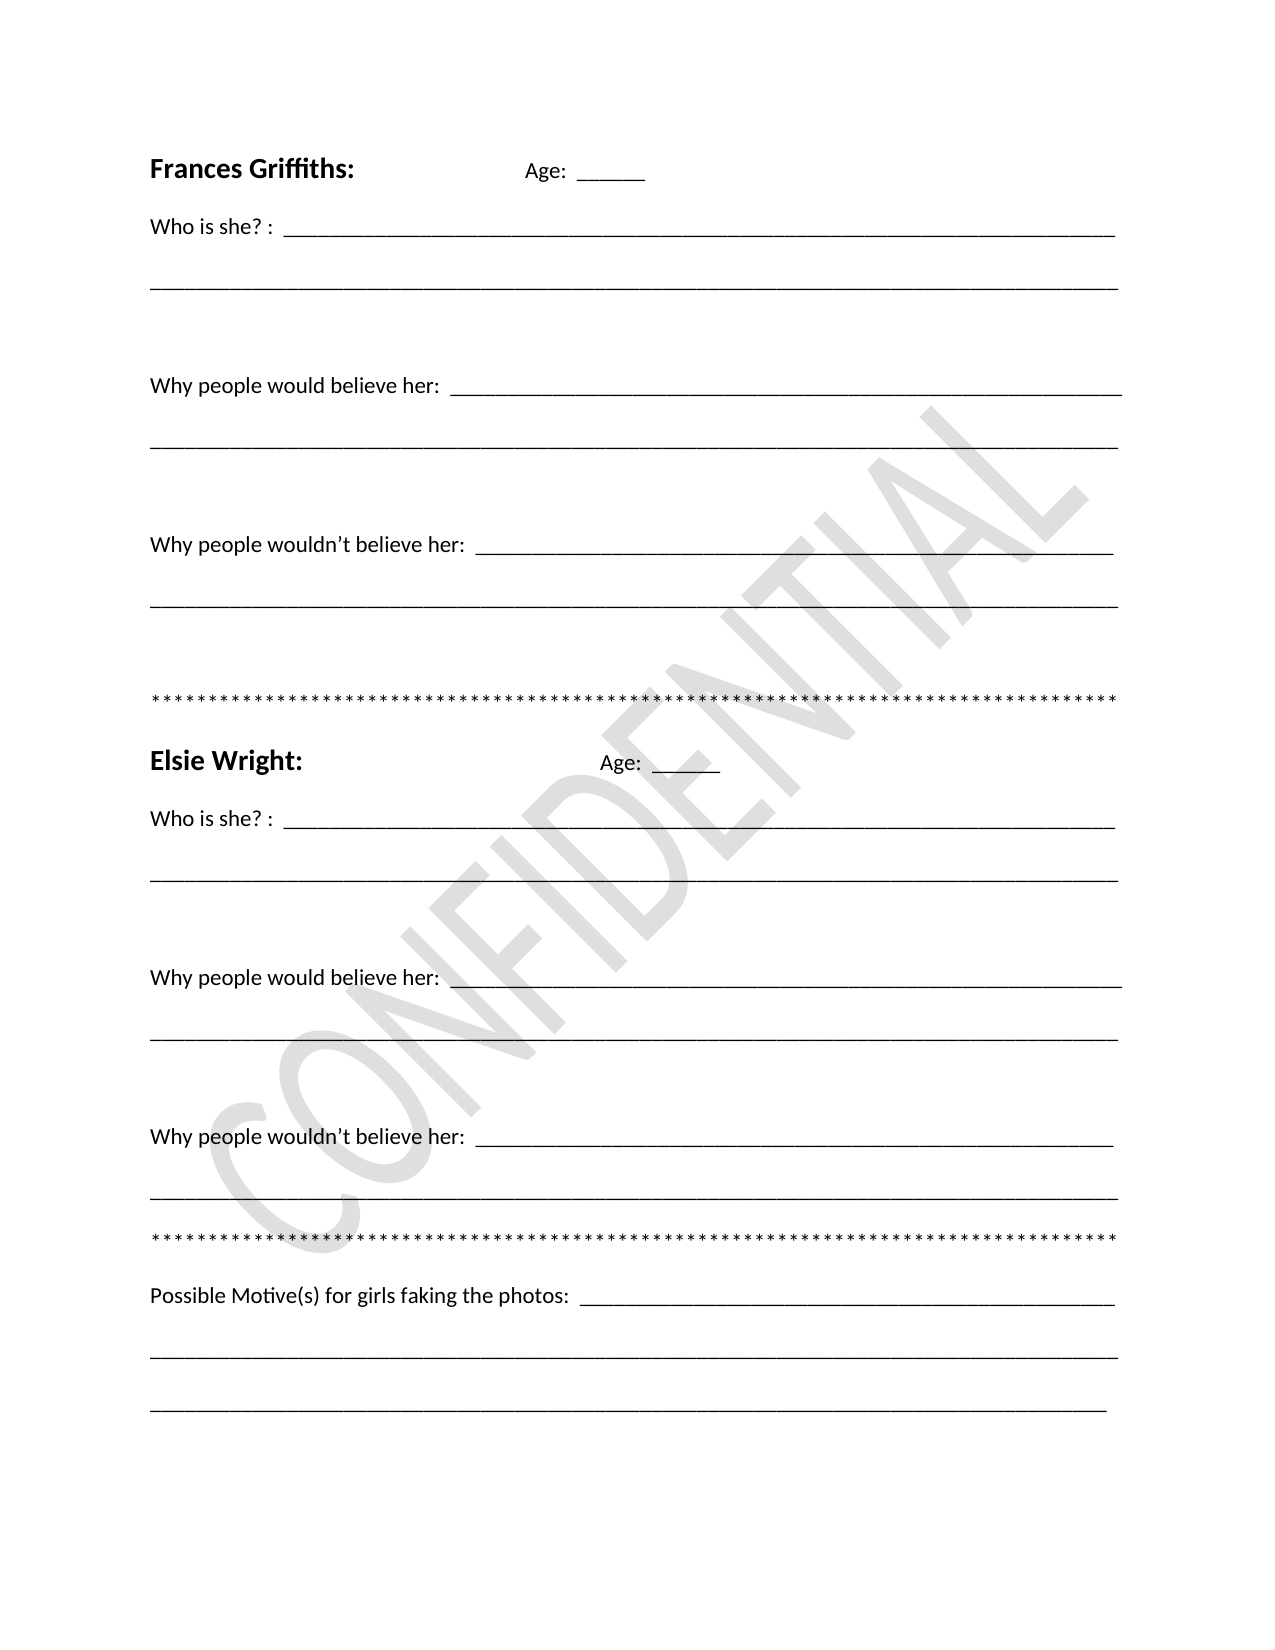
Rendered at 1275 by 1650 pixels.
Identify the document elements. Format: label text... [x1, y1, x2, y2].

text Who is she? : _________________________________________________________________________ [150, 804, 1125, 832]
text ************************************************************************************* [150, 1228, 1125, 1256]
text ************************************************************************************* [150, 689, 1125, 717]
text Possible Motive(s) for girls faking the photos: _______________________________________________ [150, 1281, 1125, 1309]
text _____________________________________________________________________________________ [150, 265, 1125, 293]
text Frances Griffiths: Age: ______ [150, 150, 1125, 186]
text Elsie Wright: Age: ______ [150, 742, 1125, 778]
text _____________________________________________________________________________________ [150, 857, 1125, 885]
text _____________________________________________________________________________________ [150, 1334, 1125, 1362]
text Why people wouldn’t believe her: ________________________________________________________ [150, 1122, 1125, 1150]
text ____________________________________________________________________________________ [150, 1387, 1125, 1415]
text Why people wouldn’t believe her: ________________________________________________________ [150, 530, 1125, 558]
text _____________________________________________________________________________________ [150, 1175, 1125, 1203]
text Why people would believe her: ___________________________________________________________ [150, 371, 1125, 399]
text Who is she? : _________________________________________________________________________ [150, 212, 1125, 240]
text _____________________________________________________________________________________ [150, 583, 1125, 611]
text Why people would believe her: ___________________________________________________________ [150, 963, 1125, 991]
text _____________________________________________________________________________________ [150, 424, 1125, 452]
text _____________________________________________________________________________________ [150, 1016, 1125, 1044]
